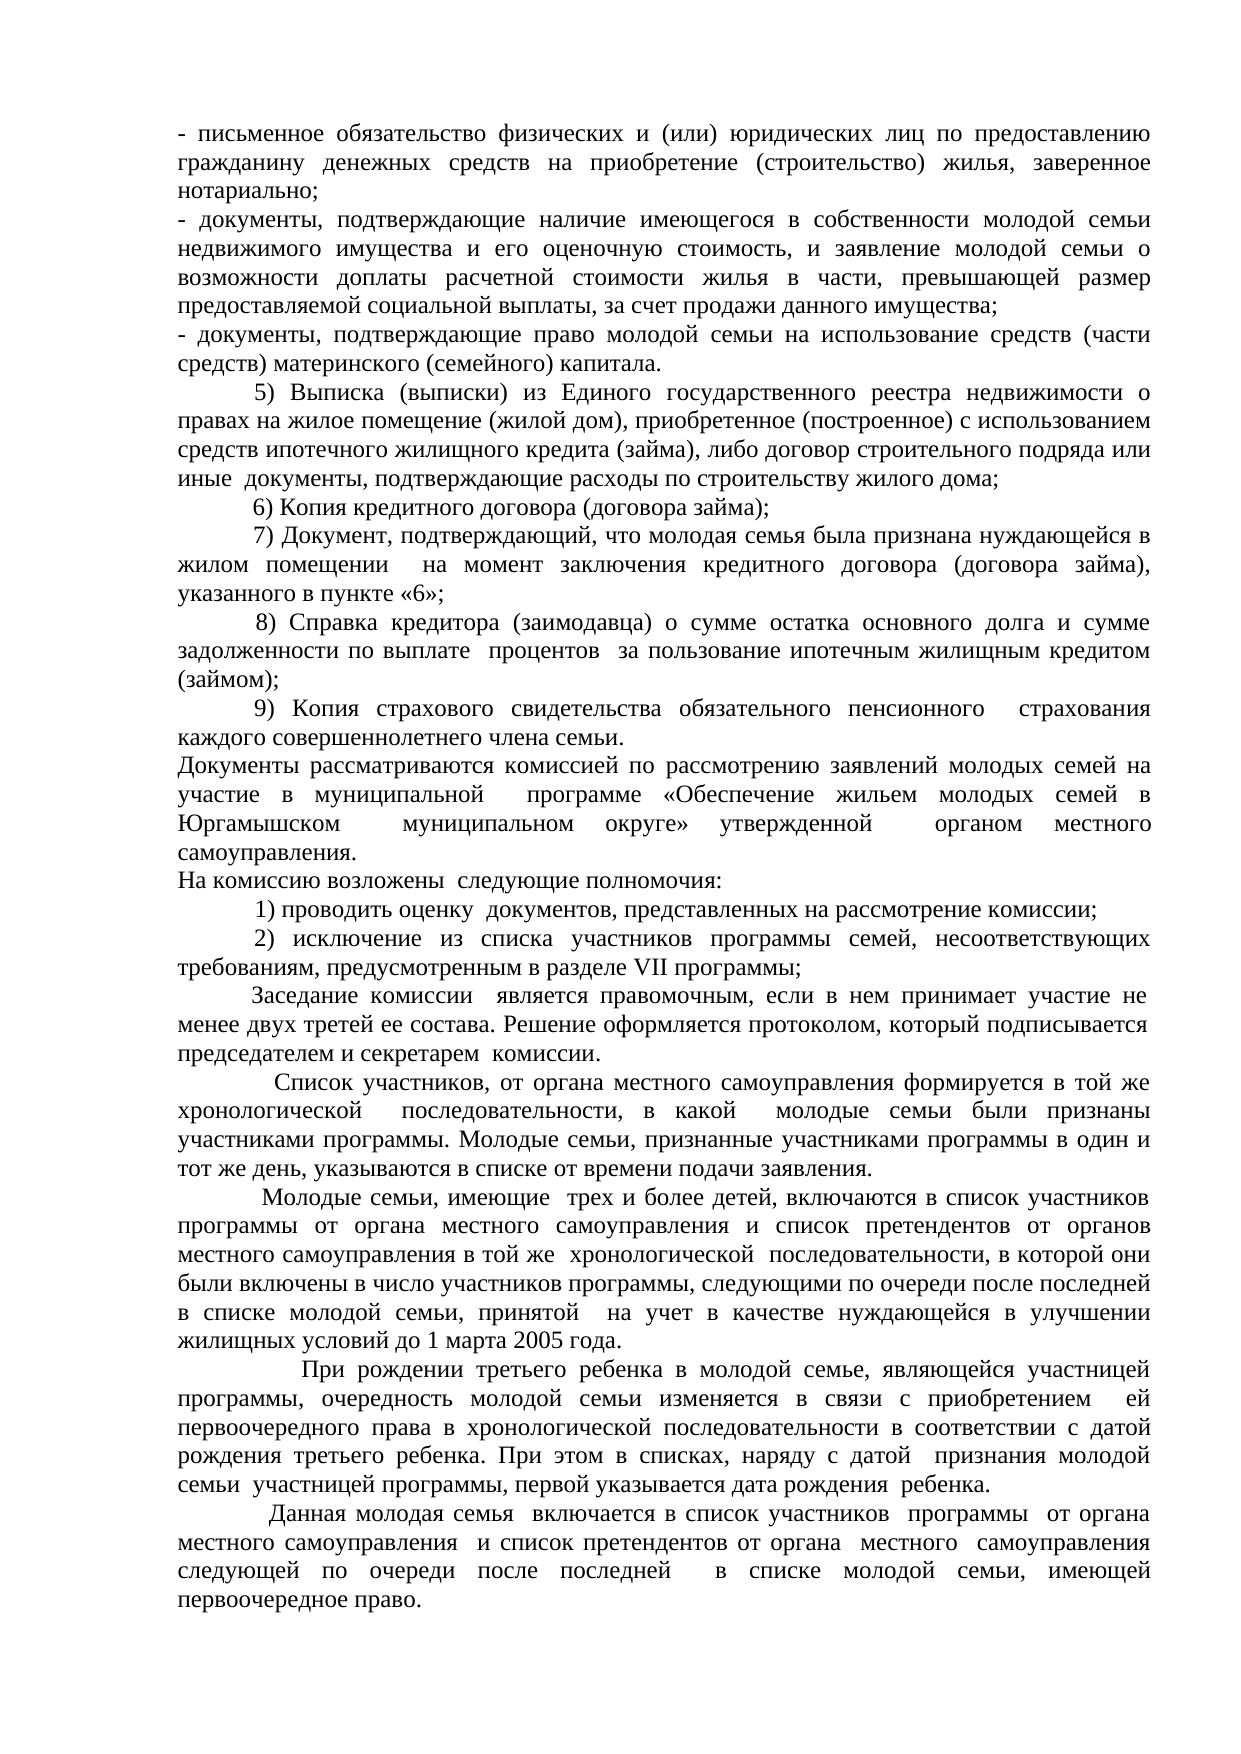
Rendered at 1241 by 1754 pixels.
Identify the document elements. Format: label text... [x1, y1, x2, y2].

text - документы, подтверждающие наличие имеющегося в собственности молодой семьи недвижимого имущества и его оценочную стоимость, и заявление молодой семьи о возможности доплаты расчетной стоимости жилья в части, превышающей размер предоставляемой социальной выплаты, за счет продажи данного имущества; [177, 204, 1152, 319]
text Заседание комиссии является правомочным, если в нем принимает участие не менее двух третей ее состава. Решение оформляется протоколом, который подписывается председателем и секретарем комиссии. [177, 981, 1148, 1067]
text Список участников, от органа местного самоуправления формируется в той же хронологической последовательности, в какой молодые семьи были признаны участниками программы. Молодые семьи, признанные участниками программы в один и тот же день, указываются в списке от времени подачи заявления. [177, 1067, 1152, 1182]
text Молодые семьи, имеющие трех и более детей, включаются в список участников программы от органа местного самоуправления и список претендентов от органов местного самоуправления в той же хронологической последовательности, в которой они были включены в число участников программы, следующими по очереди после последней в списке молодой семьи, принятой на учет в качестве нуждающейся в улучшении жилищных условий до 1 марта 2005 года. [177, 1182, 1152, 1354]
text Данная молодая семья включается в список участников программы от органа местного самоуправления и список претендентов от органа местного самоуправления следующей по очереди после последней в списке молодой семьи, имеющей первоочередное право. [177, 1498, 1152, 1613]
text 9) Копия страхового свидетельства обязательного пенсионного страхования каждого совершеннолетнего члена семьи. [177, 693, 1152, 751]
text 2) исключение из списка участников программы семей, несоответствующих требованиям, предусмотренным в разделе VII программы; [177, 923, 1152, 981]
text На комиссию возложены следующие полномочия: [177, 866, 1152, 894]
text Документы рассматриваются комиссией по рассмотрению заявлений молодых семей на участие в муниципальной программе «Обеспечение жильем молодых семей в Юргамышском муниципальном округе» утвержденной органом местного самоуправления. [177, 751, 1152, 866]
text - документы, подтверждающие право молодой семьи на использование средств (части средств) материнского (семейного) капитала. [177, 319, 1152, 377]
text 6) Копия кредитного договора (договора займа); [177, 492, 1152, 521]
text 8) Справка кредитора (заимодавца) о сумме остатка основного долга и сумме задолженности по выплате процентов за пользование ипотечным жилищным кредитом (займом); [177, 607, 1152, 693]
text 1) проводить оценку документов, представленных на рассмотрение комиссии; [177, 894, 1152, 923]
text При рождении третьего ребенка в молодой семье, являющейся участницей программы, очередность молодой семьи изменяется в связи с приобретением ей первоочередного права в хронологической последовательности в соответствии с датой рождения третьего ребенка. При этом в списках, наряду с датой признания молодой семьи участницей программы, первой указывается дата рождения ребенка. [177, 1354, 1152, 1498]
text - письменное обязательство физических и (или) юридических лиц по предоставлению гражданину денежных средств на приобретение (строительство) жилья, заверенное нотариально; [177, 118, 1152, 204]
text 5) Выписка (выписки) из Единого государственного реестра недвижимости о правах на жилое помещение (жилой дом), приобретенное (построенное) с использованием средств ипотечного жилищного кредита (займа), либо договор строительного подряда или иные документы, подтверждающие расходы по строительству жилого дома; [177, 377, 1152, 492]
text 7) Документ, подтверждающий, что молодая семья была признана нуждающейся в жилом помещении на момент заключения кредитного договора (договора займа), указанного в пункте «6»; [177, 521, 1152, 607]
